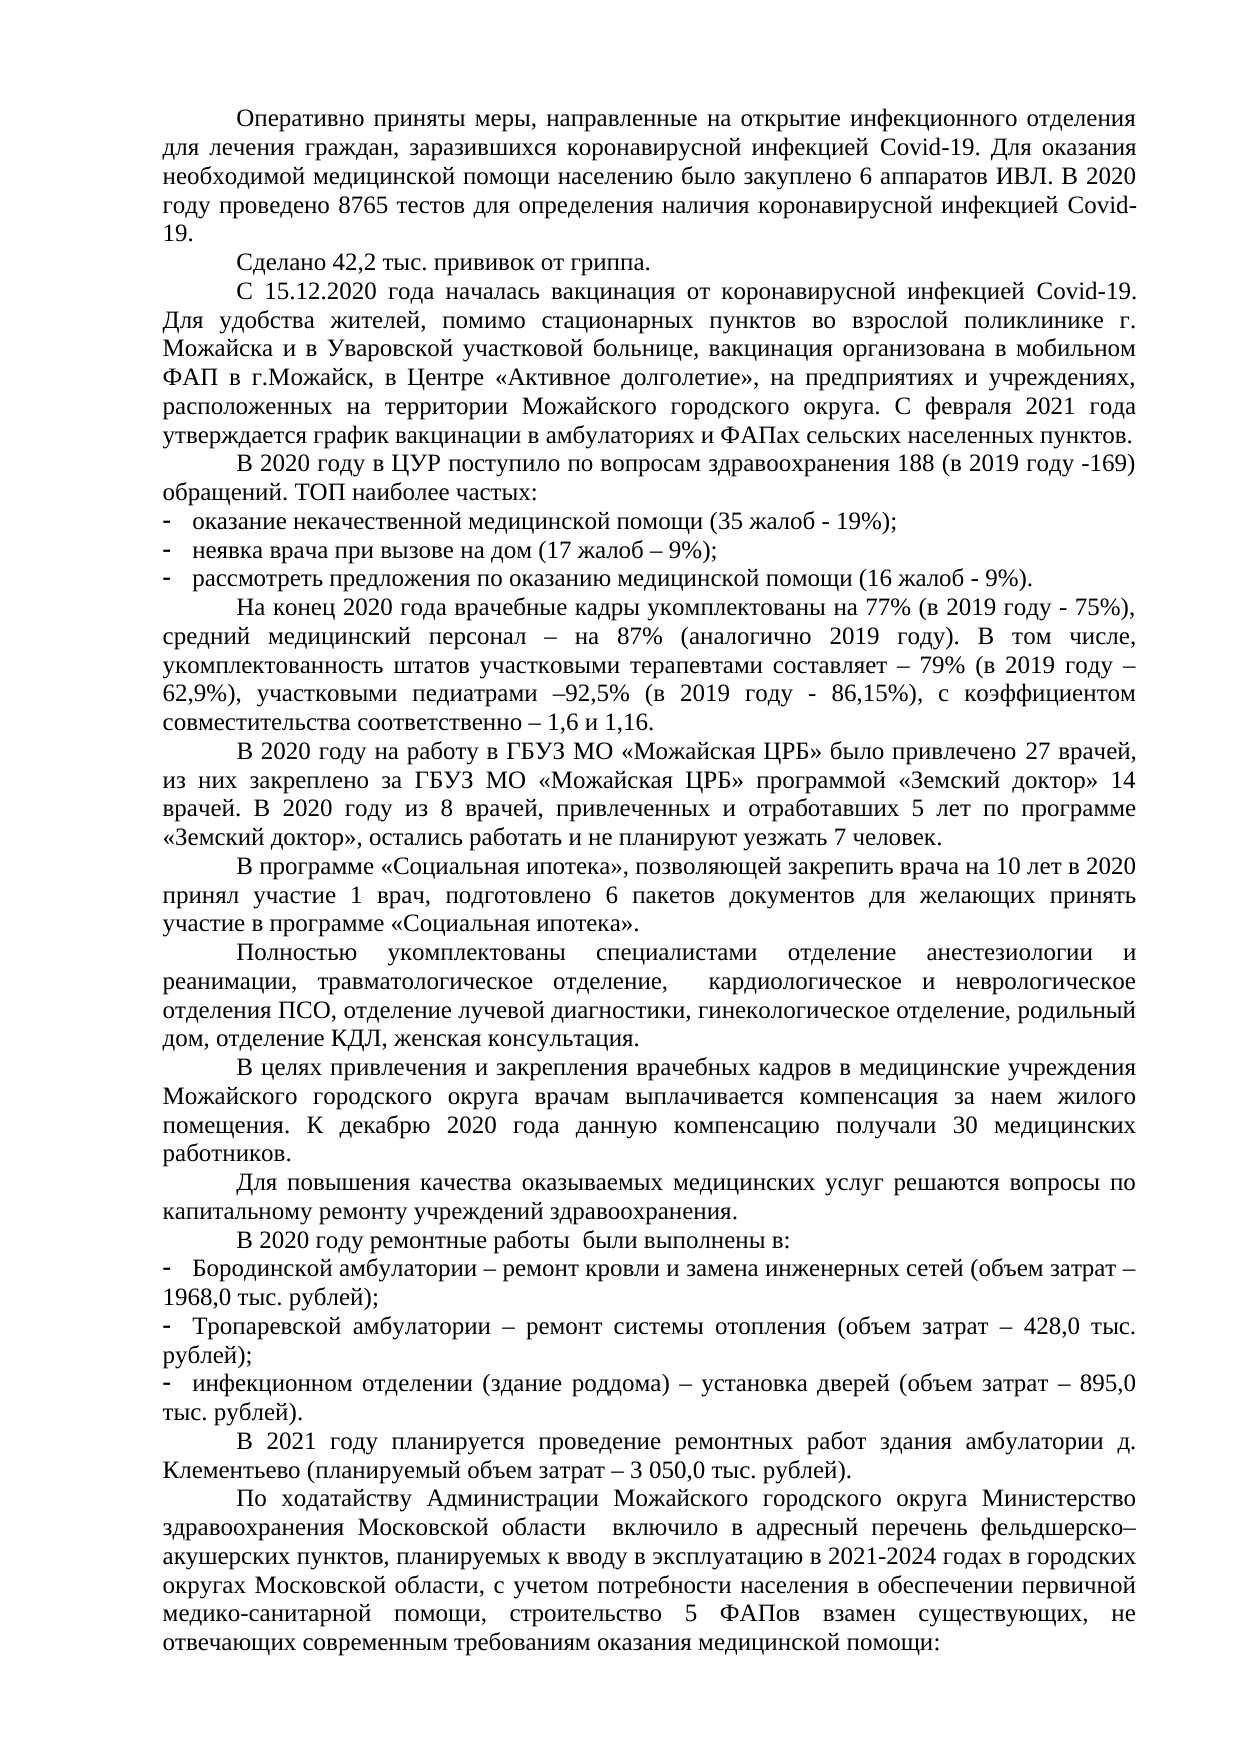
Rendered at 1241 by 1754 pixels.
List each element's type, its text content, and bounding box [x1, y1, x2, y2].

list неявка врача при вызове на дом (17 жалоб – 9%); [162, 535, 1137, 563]
text В программе «Социальная ипотека», позволяющей закрепить врача на 10 лет в 2020 принял участие 1 врач, подготовлено 6 пакетов документов для желающих принять участие в программе «Социальная ипотека». [162, 851, 1137, 937]
text Полностью укомплектованы специалистами отделение анестезиологии и реанимации, травматологическое отделение, кардиологическое и неврологическое отделения ПСО, отделение лучевой диагностики, гинекологическое отделение, родильный дом, отделение КДЛ, женская консультация. [162, 937, 1137, 1052]
text Оперативно приняты меры, направленные на открытие инфекционного отделения для лечения граждан, заразившихся коронавирусной инфекцией Covid-19. Для оказания необходимой медицинской помощи населению было закуплено 6 аппаратов ИВЛ. В 2020 году проведено 8765 тестов для определения наличия коронавирусной инфекцией Covid-19. [162, 103, 1137, 247]
text В 2020 году на работу в ГБУЗ МО «Можайская ЦРБ» было привлечено 27 врачей, из них закреплено за ГБУЗ МО «Можайская ЦРБ» программой «Земский доктор» 14 врачей. В 2020 году из 8 врачей, привлеченных и отработавших 5 лет по программе «Земский доктор», остались работать и не планируют уезжать 7 человек. [162, 736, 1137, 851]
list Бородинской амбулатории – ремонт кровли и замена инженерных сетей (объем затрат – 1968,0 тыс. рублей); [162, 1253, 1137, 1311]
text С 15.12.2020 года началась вакцинация от коронавирусной инфекцией Covid-19. Для удобства жителей, помимо стационарных пунктов во взрослой поликлинике г. Можайска и в Уваровской участковой больнице, вакцинация организована в мобильном ФАП в г.Можайск, в Центре «Активное долголетие», на предприятиях и учреждениях, расположенных на территории Можайского городского округа. С февраля 2021 года утверждается график вакцинации в амбулаториях и ФАПах сельских населенных пунктов. [162, 276, 1137, 448]
list оказание некачественной медицинской помощи (35 жалоб - 19%); [162, 506, 1137, 535]
list Тропаревской амбулатории – ремонт системы отопления (объем затрат – 428,0 тыс. рублей); [162, 1311, 1137, 1368]
list инфекционном отделении (здание роддома) – установка дверей (объем затрат – 895,0 тыс. рублей). [162, 1368, 1137, 1426]
text В 2020 году в ЦУР поступило по вопросам здравоохранения 188 (в 2019 году -169) обращений. ТОП наиболее частых: [162, 448, 1137, 506]
text В целях привлечения и закрепления врачебных кадров в медицинские учреждения Можайского городского округа врачам выплачивается компенсация за наем жилого помещения. К декабрю 2020 года данную компенсацию получали 30 медицинских работников. [162, 1052, 1137, 1167]
list рассмотреть предложения по оказанию медицинской помощи (16 жалоб - 9%). [162, 563, 1137, 592]
text В 2020 году ремонтные работы были выполнены в: [162, 1225, 1137, 1253]
text Для повышения качества оказываемых медицинских услуг решаются вопросы по капитальному ремонту учреждений здравоохранения. [162, 1167, 1137, 1225]
text В 2021 году планируется проведение ремонтных работ здания амбулатории д. Клементьево (планируемый объем затрат – 3 050,0 тыс. рублей). [162, 1426, 1137, 1483]
text По ходатайству Администрации Можайского городского округа Министерство здравоохранения Московской области включило в адресный перечень фельдшерско–акушерских пунктов, планируемых к вводу в эксплуатацию в 2021-2024 годах в городских округах Московской области, с учетом потребности населения в обеспечении первичной медико-санитарной помощи, строительство 5 ФАПов взамен существующих, не отвечающих современным требованиям оказания медицинской помощи: [162, 1483, 1137, 1656]
text Сделано 42,2 тыс. прививок от гриппа. [162, 247, 1137, 276]
text На конец 2020 года врачебные кадры укомплектованы на 77% (в 2019 году - 75%), средний медицинский персонал – на 87% (аналогично 2019 году). В том числе, укомплектованность штатов участковыми терапевтами составляет – 79% (в 2019 году – 62,9%), участковыми педиатрами –92,5% (в 2019 году - 86,15%), с коэффициентом совместительства соответственно – 1,6 и 1,16. [162, 592, 1137, 736]
